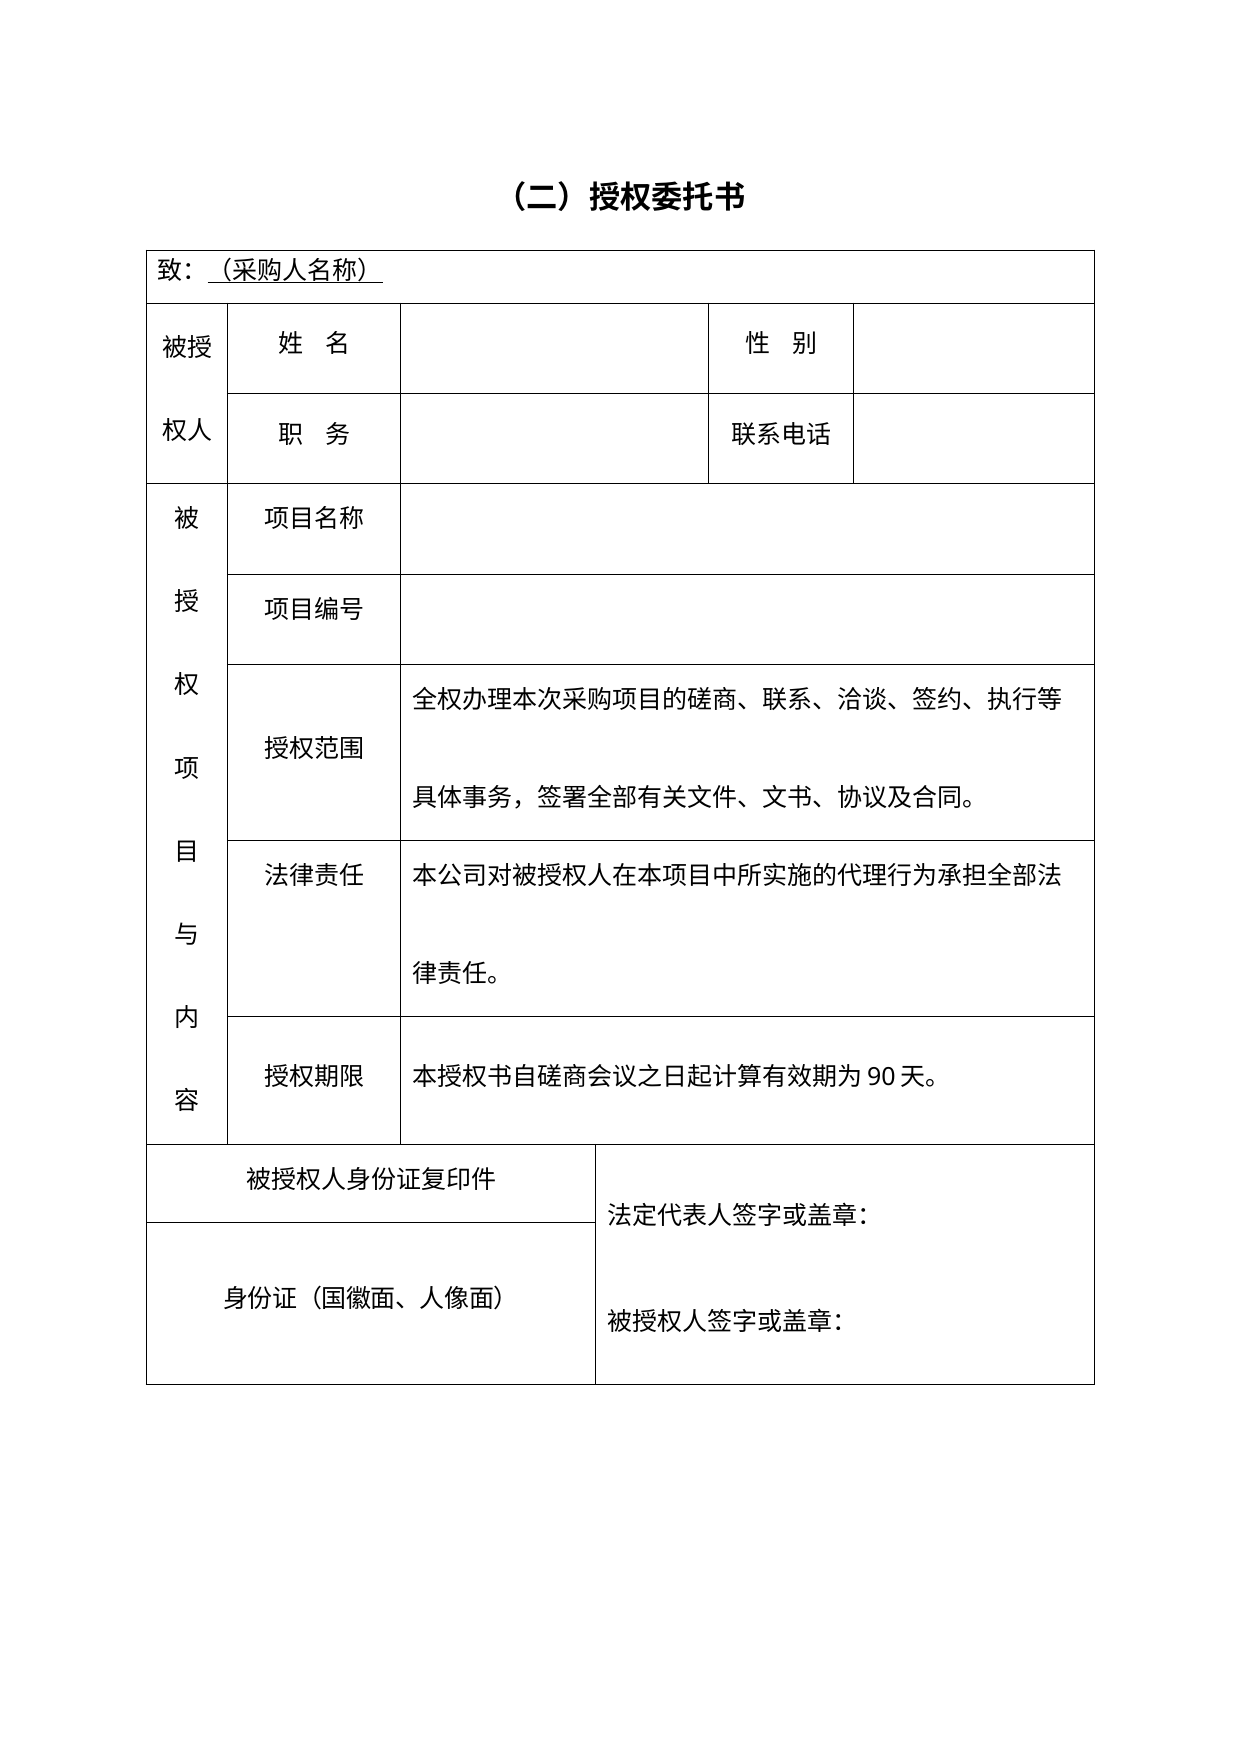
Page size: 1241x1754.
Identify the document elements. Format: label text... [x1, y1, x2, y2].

table_cell 被授权人身份证复印件 [147, 1145, 595, 1222]
table_cell 姓 名 [228, 304, 400, 393]
table_cell [401, 484, 1094, 574]
table_header 致：（采购人名称） [147, 251, 1094, 302]
table_cell 职 务 [228, 394, 400, 483]
table_cell 全权办理本次采购项目的磋商、联系、洽谈、签约、执行等具体事务，签署全部有关文件、文书、协议及合同。 [401, 665, 1094, 840]
table_cell 被授 权人 [147, 304, 227, 483]
table_cell [854, 304, 1094, 393]
table_cell 项目编号 [228, 575, 400, 664]
table_cell 联系电话 [709, 394, 853, 483]
table_cell [401, 304, 708, 393]
text （二）授权委托书 [187, 162, 1053, 227]
table_cell [401, 394, 708, 483]
table_cell 授权范围 [228, 665, 400, 840]
table_cell 项目名称 [228, 484, 400, 574]
table_cell [401, 575, 1094, 664]
table_cell [854, 394, 1094, 483]
table_cell 被 授 权 项 目 与 内 容 [147, 484, 227, 1144]
table_cell 本公司对被授权人在本项目中所实施的代理行为承担全部法律责任。 [401, 841, 1094, 1016]
table_cell 本授权书自磋商会议之日起计算有效期为90天。 [401, 1017, 1094, 1144]
table_cell 法律责任 [228, 841, 400, 1016]
table_cell 性 别 [709, 304, 853, 393]
table_cell 身份证（国徽面、人像面） [147, 1223, 595, 1383]
table_cell 授权期限 [228, 1017, 400, 1144]
table_cell 法定代表人签字或盖章： 被授权人签字或盖章： [596, 1145, 1094, 1383]
